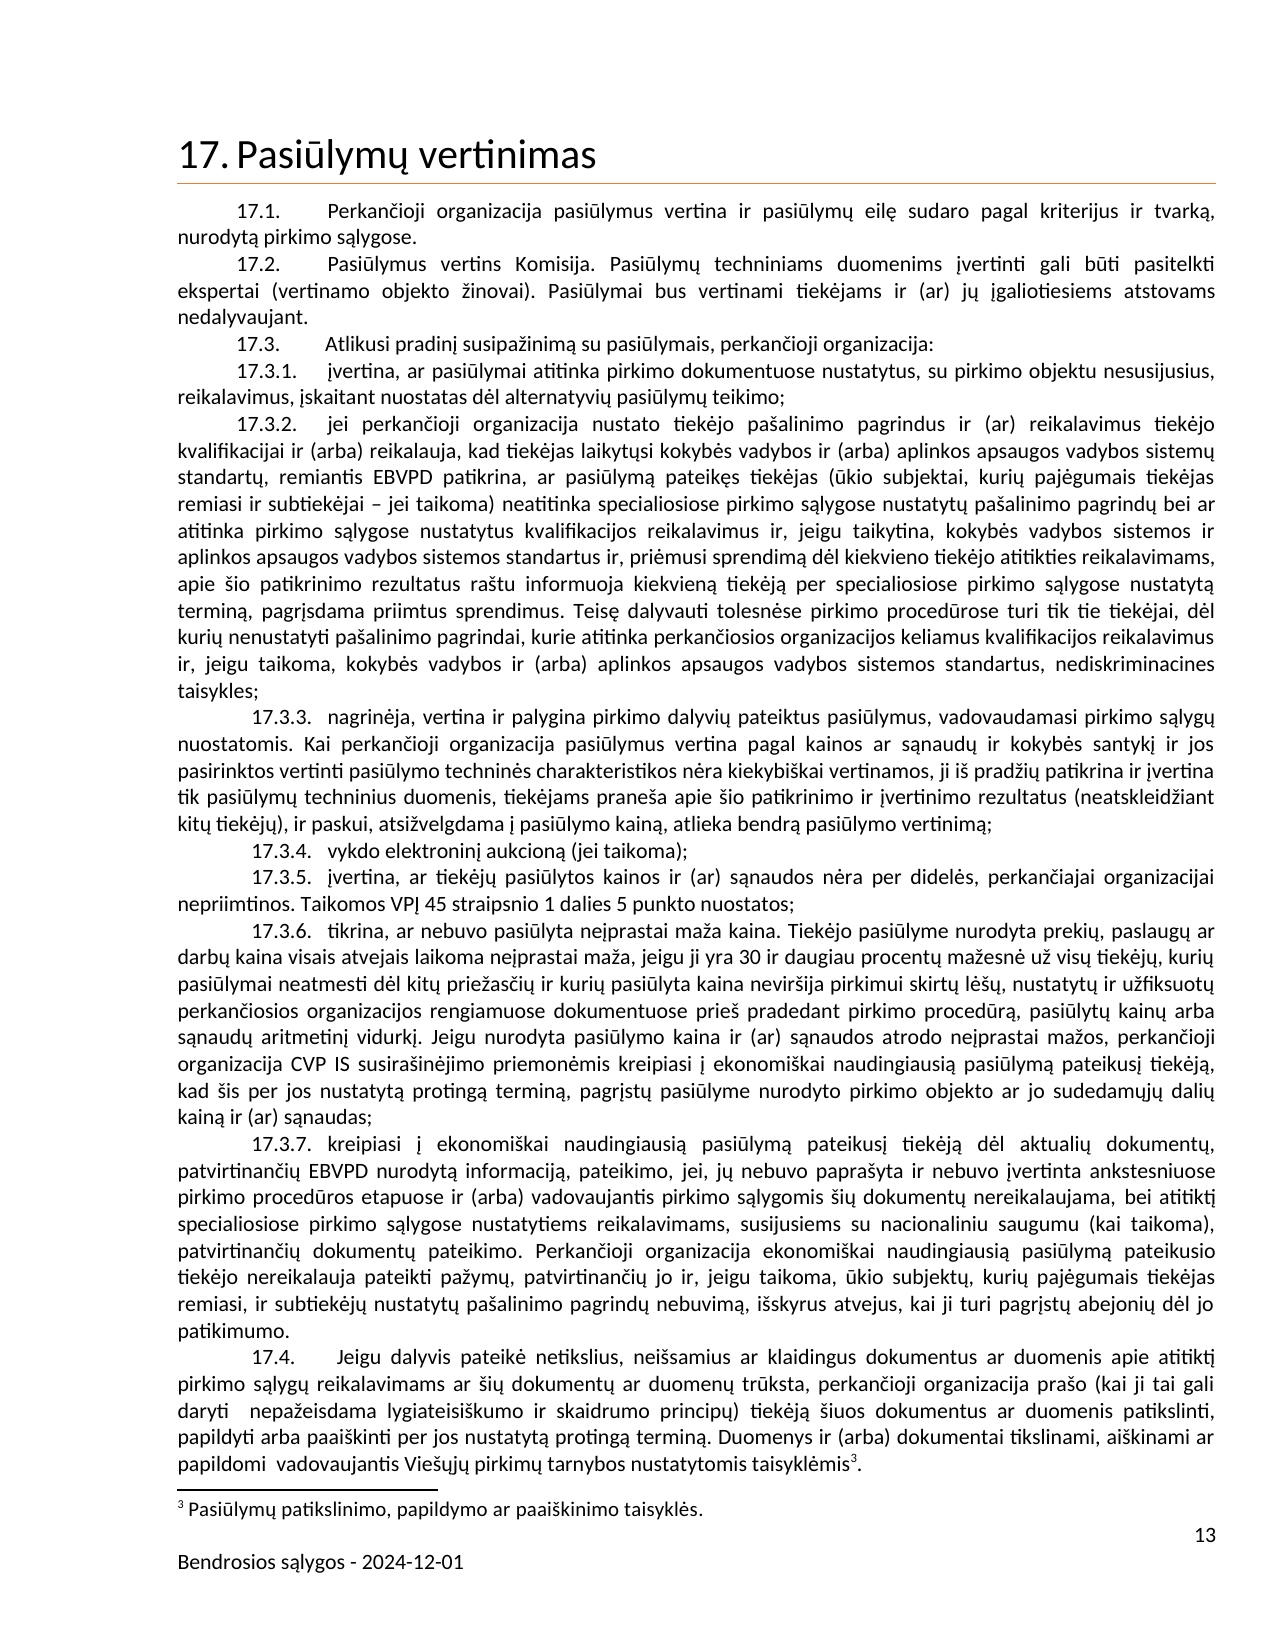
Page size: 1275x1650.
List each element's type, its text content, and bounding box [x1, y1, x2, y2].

list tikrina, ar nebuvo pasiūlyta neįprastai maža kaina. Tiekėjo pasiūlyme nurodyta prekių, paslaugų ar darbų kaina visais atvejais laikoma neįprastai maža, jeigu ji yra 30 ir daugiau procentų mažesnė už visų tiekėjų, kurių pasiūlymai neatmesti dėl kitų priežasčių ir kurių pasiūlyta kaina neviršija pirkimui skirtų lėšų, nustatytų ir užfiksuotų perkančiosios organizacijos rengiamuose dokumentuose prieš pradedant pirkimo procedūrą, pasiūlytų kainų arba sąnaudų aritmetinį vidurkį. Jeigu nurodyta pasiūlymo kaina ir (ar) sąnaudos atrodo neįprastai mažos, perkančioji organizacija CVP IS susirašinėjimo priemonėmis kreipiasi į ekonomiškai naudingiausią pasiūlymą pateikusį tiekėją, kad šis per jos nustatytą protingą terminą, pagrįstų pasiūlyme nurodyto pirkimo objekto ar jo sudedamųjų dalių kainą ir (ar) sąnaudas; [177, 917, 1216, 1130]
list Atlikusi pradinį susipažinimą su pasiūlymais, perkančioji organizacija: [222, 330, 1216, 357]
list įvertina, ar tiekėjų pasiūlytos kainos ir (ar) sąnaudos nėra per didelės, perkančiajai organizacijai nepriimtinos. Taikomos VPĮ 45 straipsnio 1 dalies 5 punkto nuostatos; [177, 863, 1216, 917]
list vykdo elektroninį aukcioną (jei taikoma); [251, 837, 1216, 863]
list Jeigu dalyvis pateikė netikslius, neišsamius ar klaidingus dokumentus ar duomenis apie atitiktį pirkimo sąlygų reikalavimams ar šių dokumentų ar duomenų trūksta, perkančioji organizacija prašo (kai ji tai gali daryti nepažeisdama lygiateisiškumo ir skaidrumo principų) tiekėją šiuos dokumentus ar duomenis patikslinti, papildyti arba paaiškinti per jos nustatytą protingą terminą. Duomenys ir (arba) dokumentai tikslinami, aiškinami ar papildomi vadovaujantis Viešųjų pirkimų tarnybos nustatytomis taisyklėmis. [177, 1343, 1216, 1477]
list nagrinėja, vertina ir palygina pirkimo dalyvių pateiktus pasiūlymus, vadovaudamasi pirkimo sąlygų nuostatomis. Kai perkančioji organizacija pasiūlymus vertina pagal kainos ar sąnaudų ir kokybės santykį ir jos pasirinktos vertinti pasiūlymo techninės charakteristikos nėra kiekybiškai vertinamos, ji iš pradžių patikrina ir įvertina tik pasiūlymų techninius duomenis, tiekėjams praneša apie šio patikrinimo ir įvertinimo rezultatus (neatskleidžiant kitų tiekėjų), ir paskui, atsižvelgdama į pasiūlymo kainą, atlieka bendrą pasiūlymo vertinimą; [177, 703, 1216, 837]
list Perkančioji organizacija pasiūlymus vertina ir pasiūlymų eilę sudaro pagal kriterijus ir tvarką, nurodytą pirkimo sąlygose. [177, 197, 1216, 250]
subtitle Pasiūlymų vertinimas [177, 128, 1216, 183]
list Pasiūlymus vertins Komisija. Pasiūlymų techniniams duomenims įvertinti gali būti pasitelkti ekspertai (vertinamo objekto žinovai). Pasiūlymai bus vertinami tiekėjams ir (ar) jų įgaliotiesiems atstovams nedalyvaujant. [177, 250, 1216, 330]
list jei perkančioji organizacija nustato tiekėjo pašalinimo pagrindus ir (ar) reikalavimus tiekėjo kvalifikacijai ir (arba) reikalauja, kad tiekėjas laikytųsi kokybės vadybos ir (arba) aplinkos apsaugos vadybos sistemų standartų, remiantis EBVPD patikrina, ar pasiūlymą pateikęs tiekėjas (ūkio subjektai, kurių pajėgumais tiekėjas remiasi ir subtiekėjai – jei taikoma) neatitinka specialiosiose pirkimo sąlygose nustatytų pašalinimo pagrindų bei ar atitinka pirkimo sąlygose nustatytus kvalifikacijos reikalavimus ir, jeigu taikytina, kokybės vadybos sistemos ir aplinkos apsaugos vadybos sistemos standartus ir, priėmusi sprendimą dėl kiekvieno tiekėjo atitikties reikalavimams, apie šio patikrinimo rezultatus raštu informuoja kiekvieną tiekėją per specialiosiose pirkimo sąlygose nustatytą terminą, pagrįsdama priimtus sprendimus. Teisę dalyvauti tolesnėse pirkimo procedūrose turi tik tie tiekėjai, dėl kurių nenustatyti pašalinimo pagrindai, kurie atitinka perkančiosios organizacijos keliamus kvalifikacijos reikalavimus ir, jeigu taikoma, kokybės vadybos ir (arba) aplinkos apsaugos vadybos sistemos standartus, nediskriminacines taisykles; [177, 410, 1216, 703]
list įvertina, ar pasiūlymai atitinka pirkimo dokumentuose nustatytus, su pirkimo objektu nesusijusius, reikalavimus, įskaitant nuostatas dėl alternatyvių pasiūlymų teikimo; [177, 357, 1216, 410]
list kreipiasi į ekonomiškai naudingiausią pasiūlymą pateikusį tiekėją dėl aktualių dokumentų, patvirtinančių EBVPD nurodytą informaciją, pateikimo, jei, jų nebuvo paprašyta ir nebuvo įvertinta ankstesniuose pirkimo procedūros etapuose ir (arba) vadovaujantis pirkimo sąlygomis šių dokumentų nereikalaujama, bei atitiktį specialiosiose pirkimo sąlygose nustatytiems reikalavimams, susijusiems su nacionaliniu saugumu (kai taikoma), patvirtinančių dokumentų pateikimo. Perkančioji organizacija ekonomiškai naudingiausią pasiūlymą pateikusio tiekėjo nereikalauja pateikti pažymų, patvirtinančių jo ir, jeigu taikoma, ūkio subjektų, kurių pajėgumais tiekėjas remiasi, ir subtiekėjų nustatytų pašalinimo pagrindų nebuvimą, išskyrus atvejus, kai ji turi pagrįstų abejonių dėl jo patikimumo. [177, 1130, 1216, 1343]
